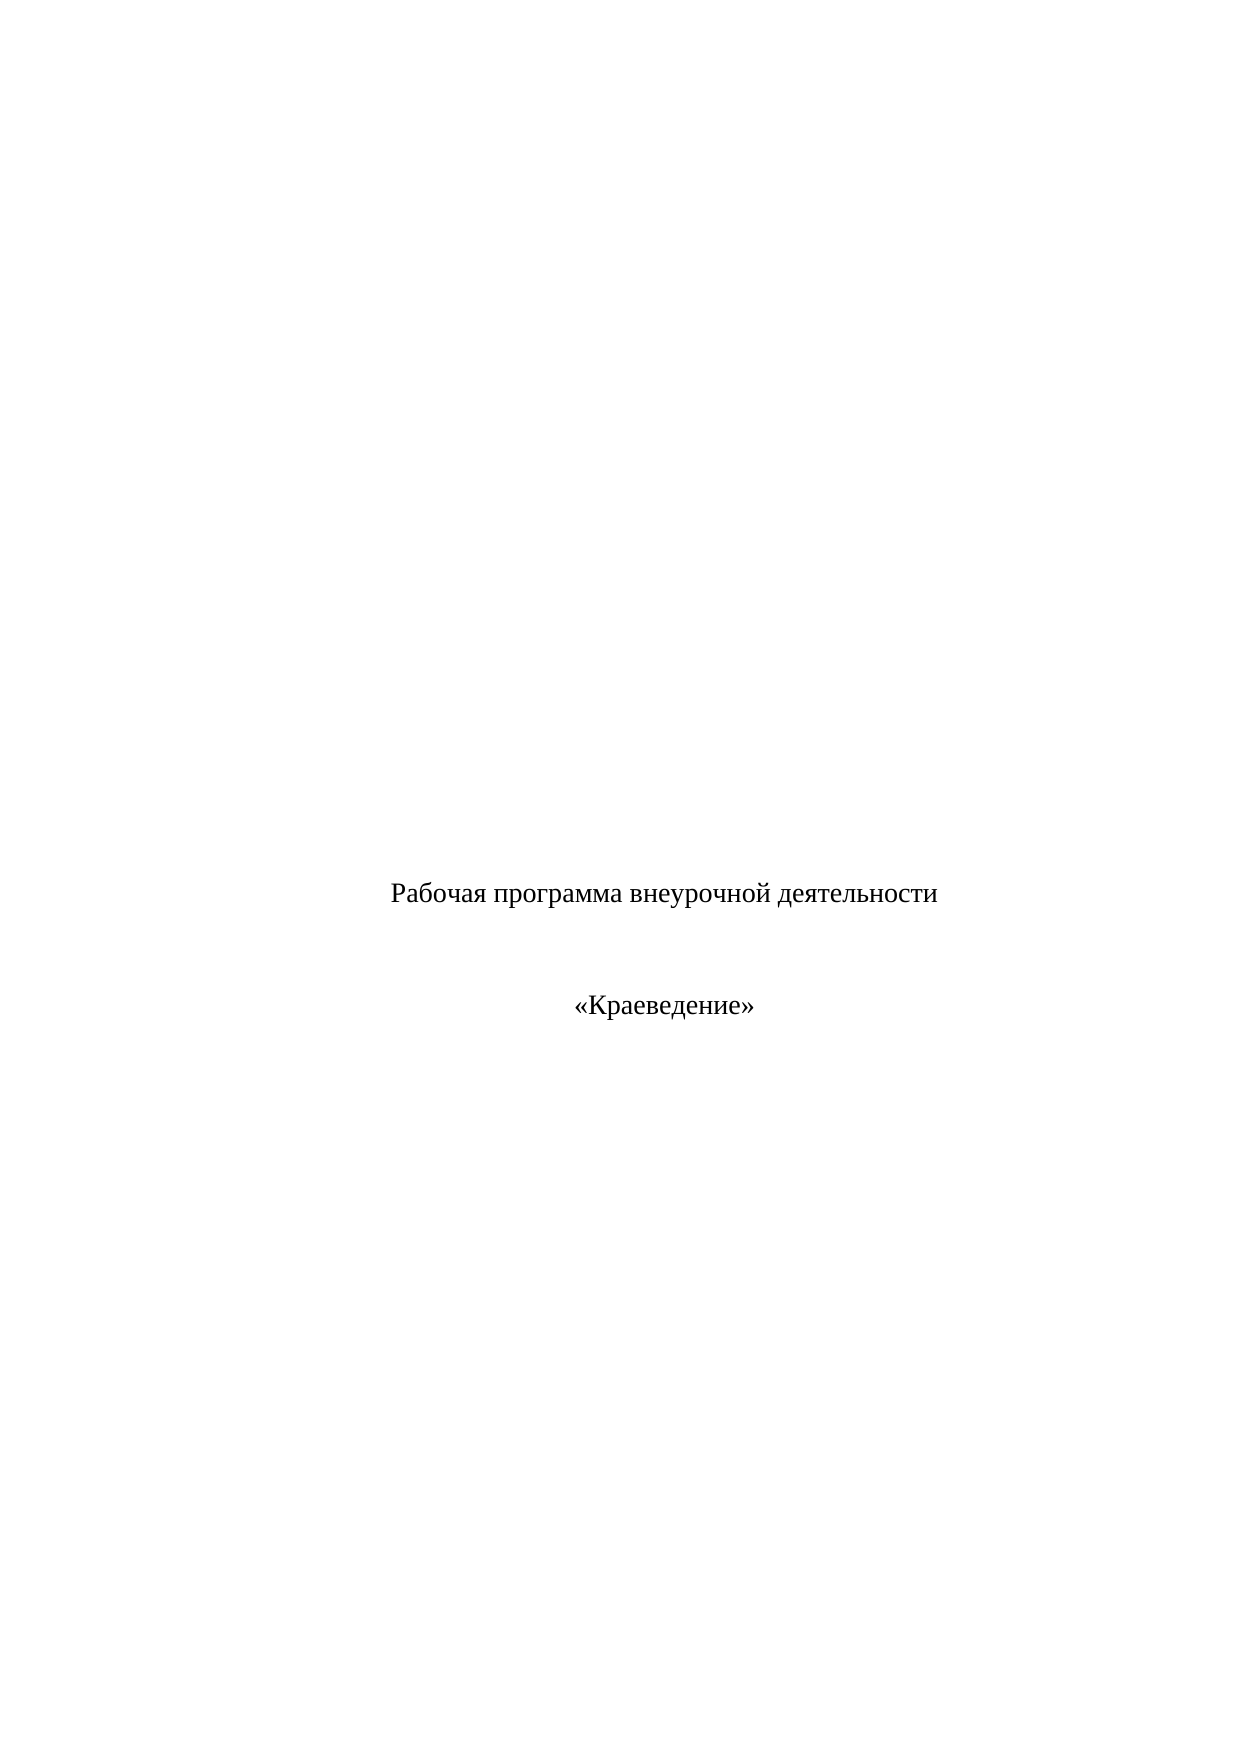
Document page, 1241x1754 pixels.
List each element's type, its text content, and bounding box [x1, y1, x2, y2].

text Рабочая программа внеурочной деятельности [177, 876, 1152, 909]
text «Краеведение» [177, 988, 1152, 1021]
